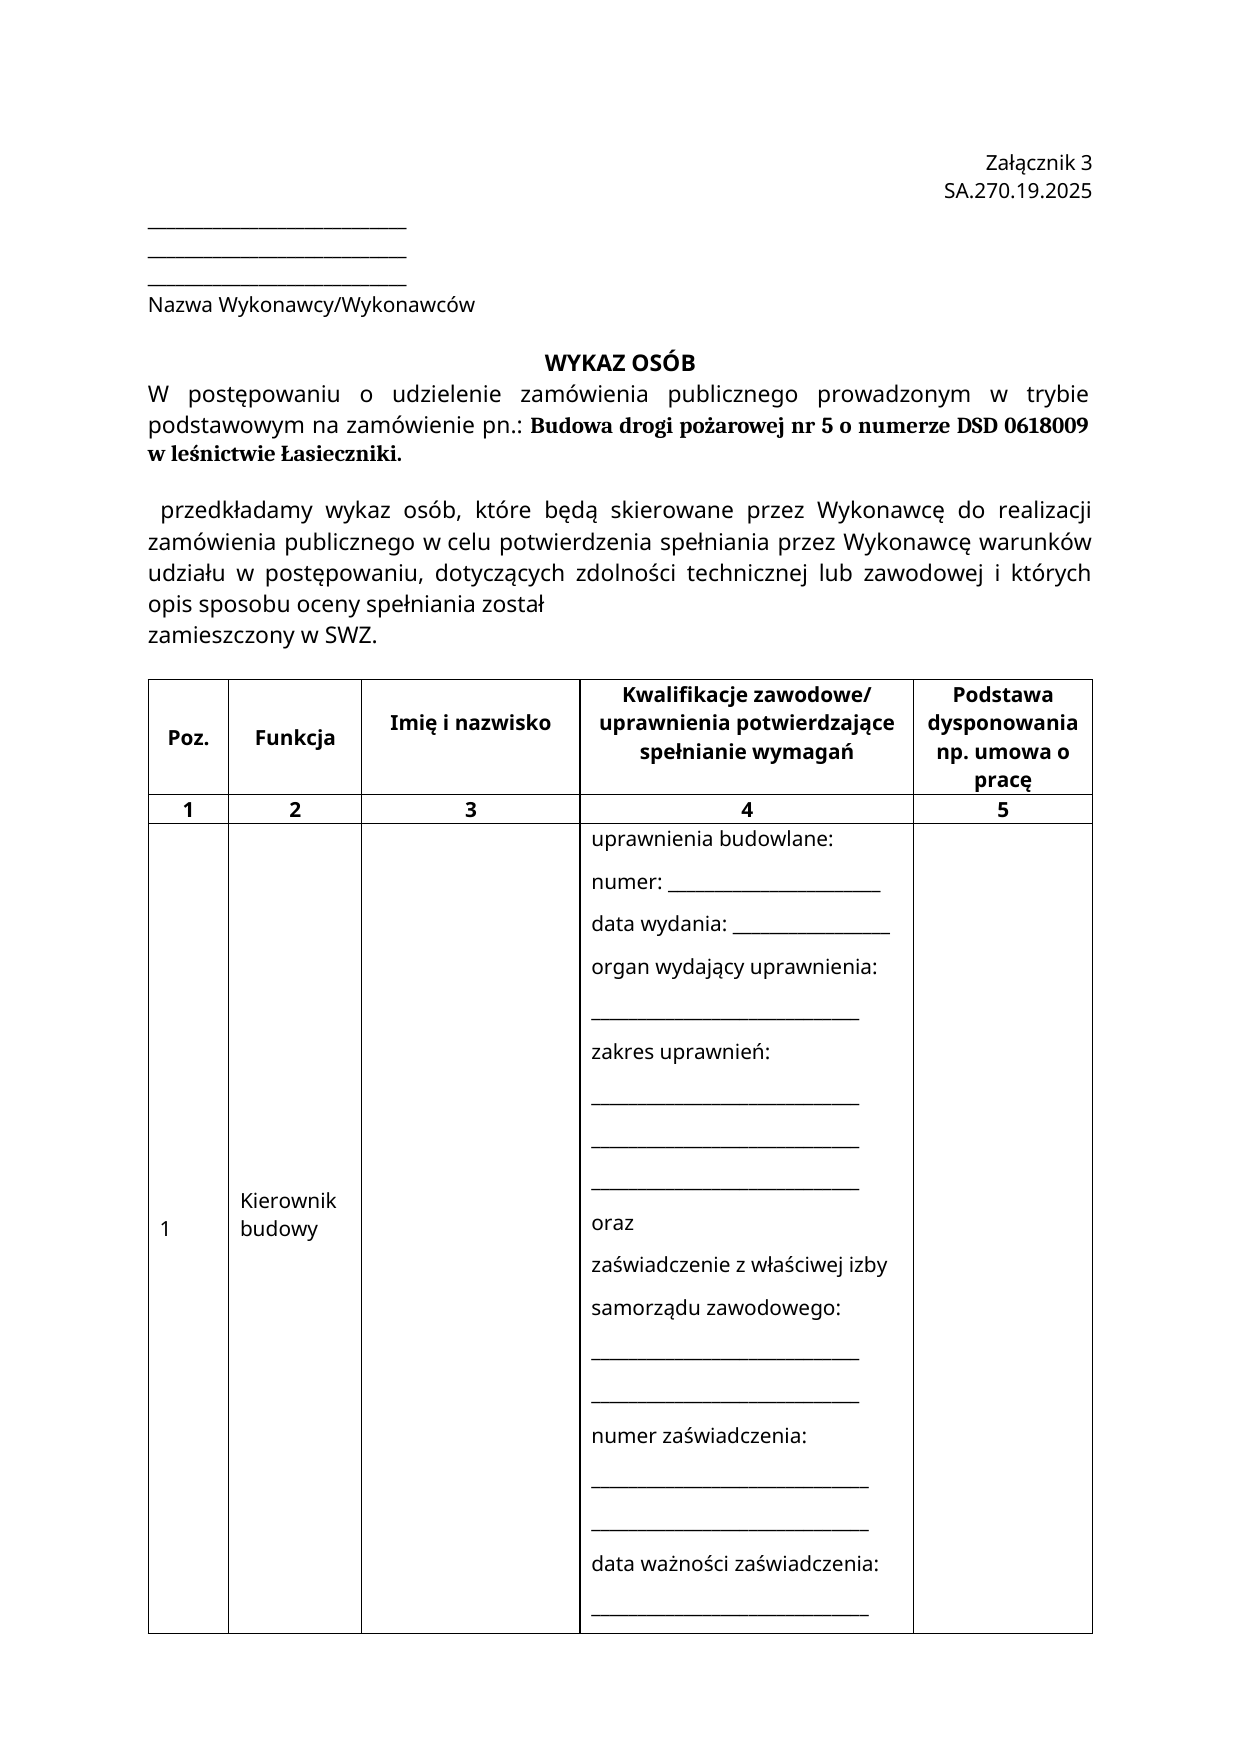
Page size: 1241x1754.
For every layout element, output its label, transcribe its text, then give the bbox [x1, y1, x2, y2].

text Załącznik 3 [148, 148, 1093, 176]
table_cell 4 [581, 795, 913, 823]
table_cell [914, 824, 1092, 1633]
table_cell 1 [149, 795, 228, 823]
table_header Poz. [149, 680, 228, 794]
text przedkładamy wykaz osób, które będą skierowane przez Wykonawcę do realizacji zamówienia publicznego w celu potwierdzenia spełniania przez Wykonawcę warunków udziału w postępowaniu, dotyczących zdolności technicznej lub zawodowej i których opis sposobu oceny spełniania został [148, 494, 1093, 619]
text Nazwa Wykonawcy/Wykonawców [148, 290, 1093, 318]
text W postępowaniu o udzielenie zamówienia publicznego prowadzonym w trybie podstawowym na zamówienie pn.: Budowa drogi pożarowej nr 5 o numerze DSD 0618009 w leśnictwie Łasieczniki. [148, 378, 1090, 467]
table_cell [362, 824, 579, 1633]
text WYKAZ OSÓB [148, 347, 1093, 378]
table_cell 2 [229, 795, 361, 823]
table_cell uprawnienia budowlane: numer: _______________________ data wydania: _________________ organ wydający uprawnienia: _____________________________ zakres uprawnień: _____________________________ _____________________________ _____________________________ oraz zaświadczenie z właściwej izby samorządu zawodowego: _____________________________ _____________________________ numer zaświadczenia: ______________________________ ______________________________ data ważności zaświadczenia: ______________________________ [581, 824, 913, 1633]
text ____________________________ [148, 233, 1093, 261]
text ____________________________ [148, 204, 1093, 233]
text SA.270.19.2025 [148, 176, 1093, 204]
text zamieszczony w SWZ. [148, 619, 1093, 651]
table_header Funkcja [229, 680, 361, 794]
table_cell Kierownik budowy [229, 824, 361, 1633]
table_header Podstawa dysponowania np. umowa o pracę [914, 680, 1092, 794]
table_cell 1 [149, 824, 228, 1633]
text ____________________________ [148, 261, 1093, 290]
table_header Imię i nazwisko [362, 680, 579, 794]
table_cell 5 [914, 795, 1092, 823]
table_header Kwalifikacje zawodowe/ uprawnienia potwierdzające spełnianie wymagań [581, 680, 913, 794]
table_cell 3 [362, 795, 579, 823]
